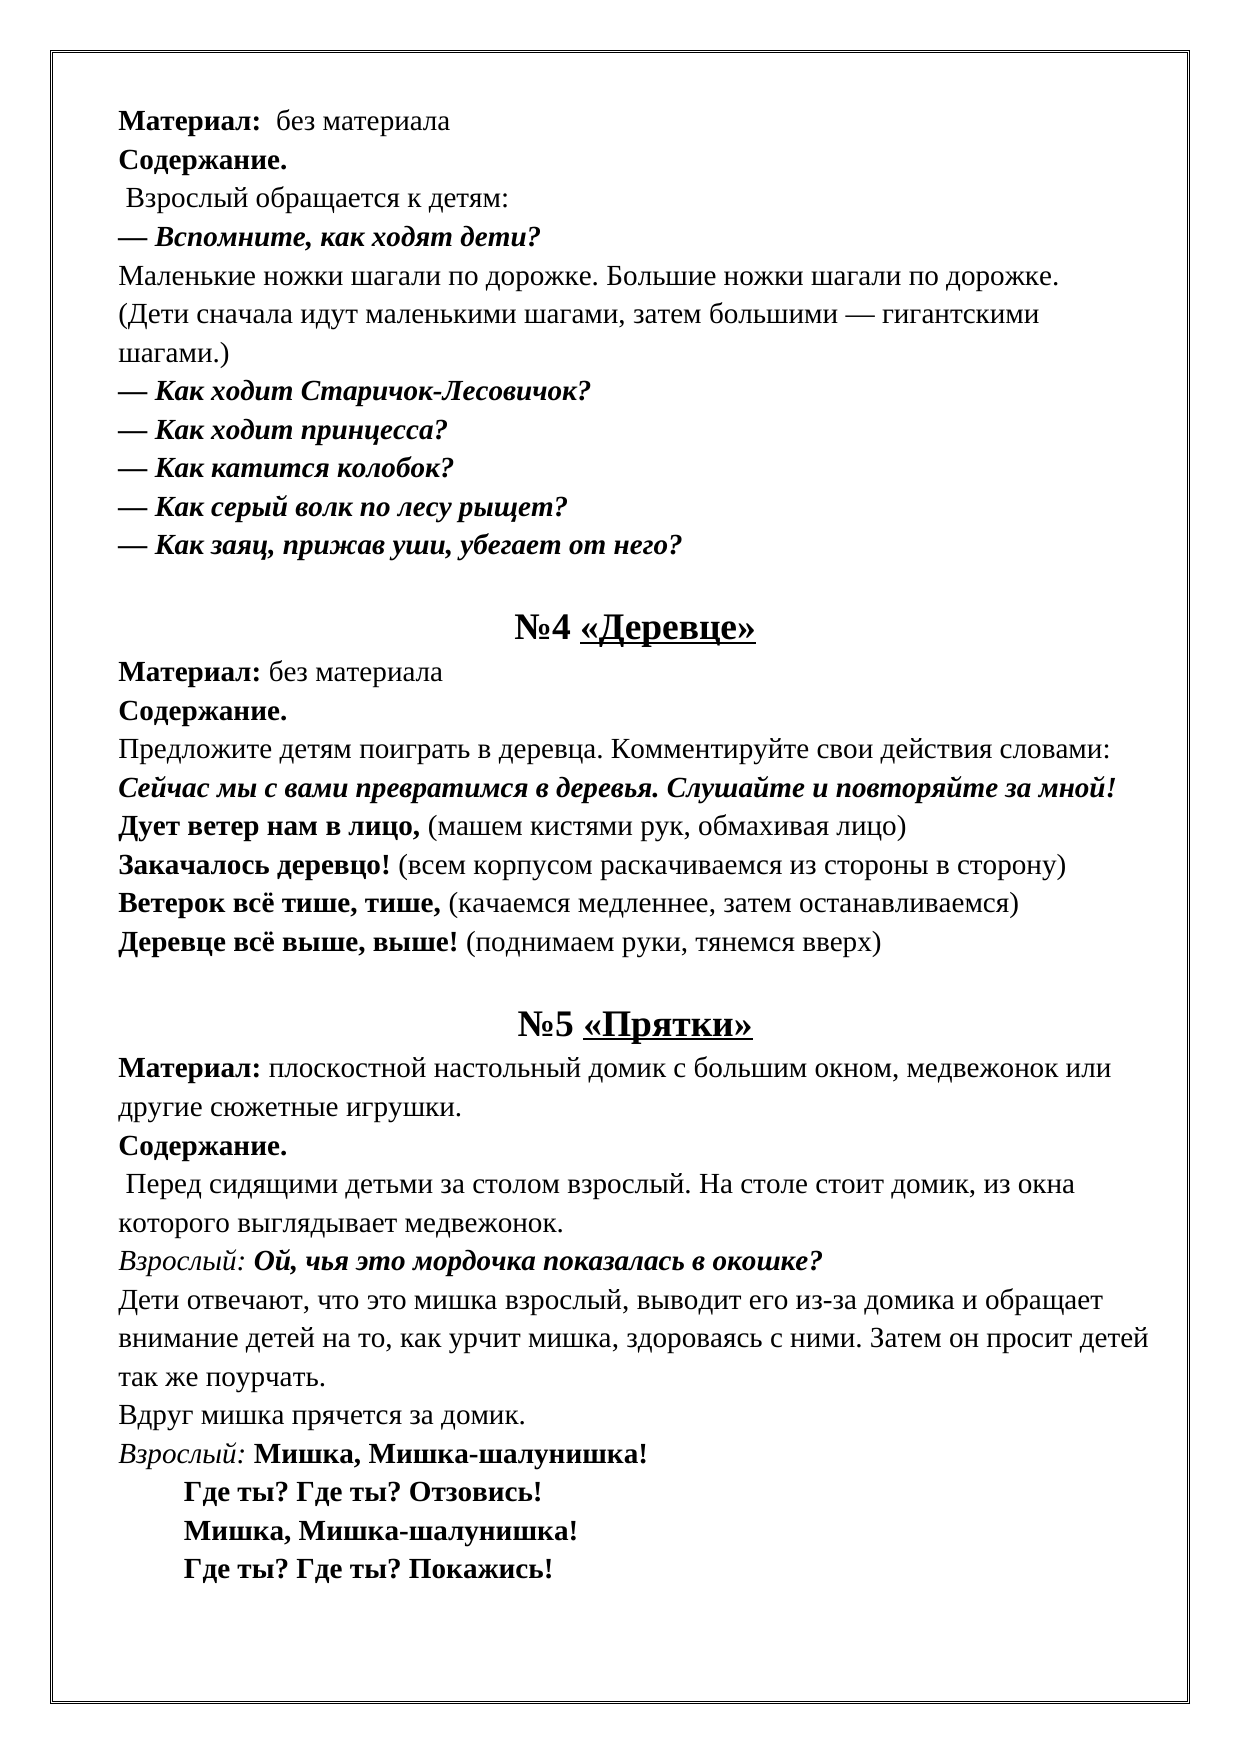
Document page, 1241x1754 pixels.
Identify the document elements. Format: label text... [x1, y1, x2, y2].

text Где ты? Где ты? Покажись! [118, 1552, 1152, 1585]
text — Как ходит Старичок-Лесовичок? [118, 373, 1152, 407]
text Дети отвечают, что это мишка взрослый, выводит его из-за домика и обращает внимание детей на то, как урчит мишка, здороваясь с ними. Затем он просит детей так же поурчать. [118, 1282, 1152, 1392]
text Содержание. [118, 1128, 1152, 1161]
text — Как ходит принцесса? [118, 412, 1152, 445]
text Содержание. [118, 693, 1152, 726]
text Маленькие ножки шагали по дорожке. Большие ножки шагали по дорожке. [118, 258, 1152, 291]
text — Как серый волк по лесу рыщет? [118, 489, 1152, 522]
text №4 «Деревце» [118, 604, 1152, 648]
text Перед сидящими детьми за столом взрослый. На столе стоит домик, из окна которого выглядывает медвежонок. [118, 1166, 1152, 1238]
text Содержание. [118, 142, 1152, 176]
text Материал: плоскостной настольный домик с большим окном, медвежонок или другие сюжетные игрушки. [118, 1051, 1152, 1123]
text Мишка, Мишка-шалунишка! [118, 1513, 1152, 1547]
text Материал: без материала [118, 103, 1152, 137]
text Взрослый обращается к детям: [118, 181, 1152, 214]
text — Вспомните, как ходят дети? [118, 219, 1152, 253]
text Предложите детям поиграть в деревца. Комментируйте свои действия словами: Сейчас мы с вами превратимся в деревья. Слушайте и повторяйте за мной! Дует ветер нам в лицо, (машем кистями рук, обмахивая лицо) Закачалось деревцо! (всем корпусом раскачиваемся из стороны в сторону) Ветерок всё тише, тише, (качаемся медленнее, затем останавливаемся) Деревце всё выше, выше! (поднимаем руки, тянемся вверх) [118, 731, 1152, 957]
text (Дети сначала идут маленькими шагами, затем большими — гигантскими шагами.) [118, 296, 1152, 368]
text Где ты? Где ты? Отзовись! [118, 1474, 1152, 1508]
text №5 «Прятки» [118, 1001, 1152, 1044]
text Материал: без материала [118, 654, 1152, 688]
text — Как катится колобок? [118, 450, 1152, 484]
text Вдруг мишка прячется за домик. [118, 1397, 1152, 1431]
text Взрослый: Мишка, Мишка-шалунишка! [118, 1436, 1152, 1469]
text Взрослый: Ой, чья это мордочка показалась в окошке? [118, 1243, 1152, 1277]
text — Как заяц, прижав уши, убегает от него? [118, 527, 1152, 561]
